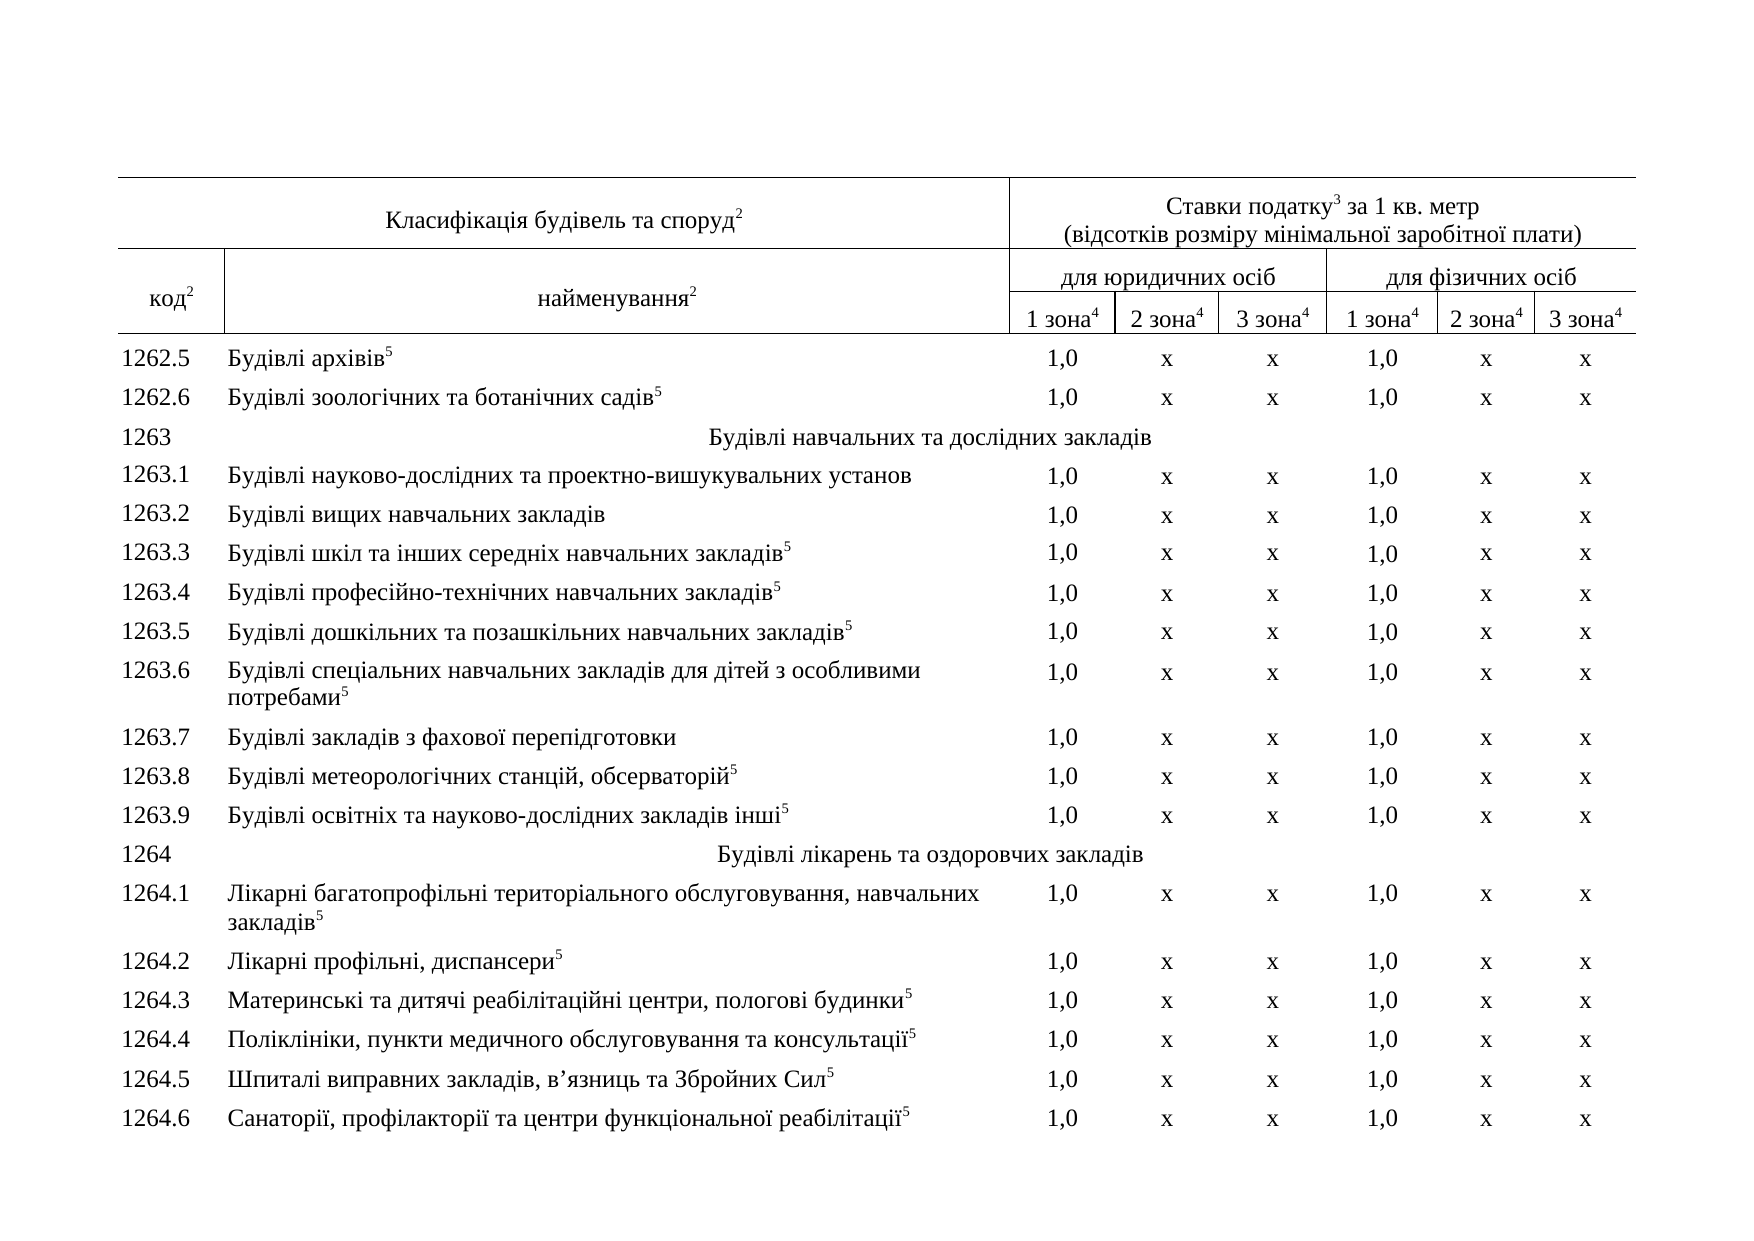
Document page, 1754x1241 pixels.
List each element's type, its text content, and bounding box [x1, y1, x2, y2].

table_cell 2 зона4 [1438, 292, 1534, 333]
table_cell 1263.9 [118, 790, 224, 829]
table_cell 1,0 [1010, 750, 1115, 789]
table_cell Будівлі закладів з фахової перепідготовки [225, 711, 1009, 750]
table_cell х [1438, 607, 1535, 646]
table_cell 1263.6 [118, 646, 224, 711]
table_cell х [1115, 936, 1219, 975]
table_cell х [1115, 975, 1219, 1014]
table_cell 1,0 [1010, 334, 1115, 372]
table_cell х [1115, 450, 1219, 489]
table_cell 1,0 [1327, 1014, 1438, 1053]
table_cell 1,0 [1327, 1093, 1438, 1132]
table_cell Лікарні профільні, диспансери5 [225, 936, 1009, 975]
table_cell 1262.6 [118, 372, 224, 411]
table_cell х [1438, 1014, 1535, 1053]
table_cell х [1535, 1093, 1636, 1132]
table_cell х [1219, 529, 1327, 568]
table_cell 1,0 [1327, 450, 1438, 489]
table_cell 1,0 [1010, 529, 1115, 568]
table_cell Будівлі спеціальних навчальних закладів для дітей з особливими потребами5 [225, 646, 1009, 711]
table_cell Санаторії, профілакторії та центри функціональної реабілітації5 [225, 1093, 1009, 1132]
table_cell х [1438, 529, 1535, 568]
table_cell х [1438, 646, 1535, 711]
table_cell х [1535, 711, 1636, 750]
table_cell Поліклініки, пункти медичного обслуговування та консультації5 [225, 1014, 1009, 1053]
table_cell 1,0 [1327, 975, 1438, 1014]
table_cell х [1115, 1093, 1219, 1132]
table_cell х [1115, 529, 1219, 568]
table_cell 1,0 [1327, 568, 1438, 607]
table_cell х [1535, 490, 1636, 529]
table_cell х [1535, 790, 1636, 829]
table_cell х [1115, 372, 1219, 411]
table_cell х [1535, 1014, 1636, 1053]
table_cell х [1219, 568, 1327, 607]
table_cell 1263.2 [118, 490, 224, 529]
table_cell х [1219, 1053, 1327, 1092]
table_cell х [1115, 607, 1219, 646]
table_cell х [1219, 790, 1327, 829]
table_cell х [1438, 568, 1535, 607]
table_cell Будівлі навчальних та дослідних закладів [225, 411, 1636, 450]
table_cell х [1535, 529, 1636, 568]
table_cell 1263.7 [118, 711, 224, 750]
table_cell 1,0 [1327, 490, 1438, 529]
table_cell 1264.3 [118, 975, 224, 1014]
table_cell х [1219, 711, 1327, 750]
table_cell 1,0 [1327, 711, 1438, 750]
table_cell х [1535, 750, 1636, 789]
table_cell х [1535, 868, 1636, 936]
table_cell х [1535, 646, 1636, 711]
table_cell х [1115, 646, 1219, 711]
table_cell 1,0 [1010, 450, 1115, 489]
table_cell х [1219, 372, 1327, 411]
table_cell х [1438, 490, 1535, 529]
table_cell Будівлі шкіл та інших середніх навчальних закладів5 [225, 529, 1009, 568]
table_cell 1,0 [1327, 868, 1438, 936]
table_cell 1263.3 [118, 529, 224, 568]
table_cell х [1535, 568, 1636, 607]
table_cell Шпиталі виправних закладів, в’язниць та Збройних Сил5 [225, 1053, 1009, 1092]
table_header Класифікація будівель та споруд2 [118, 178, 1009, 248]
table_cell Будівлі дошкільних та позашкільних навчальних закладів5 [225, 607, 1009, 646]
table_cell х [1535, 936, 1636, 975]
table_cell х [1219, 868, 1327, 936]
table_cell х [1115, 568, 1219, 607]
table_cell 1,0 [1010, 975, 1115, 1014]
table_cell х [1438, 936, 1535, 975]
table_cell 1263.1 [118, 450, 224, 489]
table_cell 1,0 [1010, 790, 1115, 829]
table_cell 1,0 [1327, 750, 1438, 789]
table_cell 1,0 [1327, 334, 1438, 372]
table_cell 1263.4 [118, 568, 224, 607]
table_cell Материнські та дитячі реабілітаційні центри, пологові будинки5 [225, 975, 1009, 1014]
table_cell код2 [118, 249, 224, 333]
table_cell 1,0 [1010, 607, 1115, 646]
table_cell 1262.5 [118, 334, 224, 372]
table_cell Будівлі науково-дослідних та проектно-вишукувальних установ [225, 450, 1009, 489]
table_cell 1,0 [1010, 646, 1115, 711]
table_cell Будівлі освітніх та науково-дослідних закладів інші5 [225, 790, 1009, 829]
table_cell х [1115, 790, 1219, 829]
table_header Ставки податку3 за (відсотків розміру мінімальної заробітної плати) [1010, 178, 1636, 248]
table_cell х [1219, 1014, 1327, 1053]
table_cell х [1535, 372, 1636, 411]
table_cell 1,0 [1010, 1093, 1115, 1132]
table_cell 1264.4 [118, 1014, 224, 1053]
table_cell 1,0 [1327, 607, 1438, 646]
table_cell х [1438, 450, 1535, 489]
table_cell 1,0 [1010, 1053, 1115, 1092]
table_cell х [1219, 1093, 1327, 1132]
table_cell х [1115, 868, 1219, 936]
table_cell х [1219, 450, 1327, 489]
table_cell 1263.8 [118, 750, 224, 789]
table_cell Будівлі метеорологічних станцій, обсерваторій5 [225, 750, 1009, 789]
table_cell 1 зона4 [1327, 292, 1437, 333]
table_cell х [1115, 1014, 1219, 1053]
table_cell 3 зона4 [1535, 292, 1636, 333]
table_cell 3 зона4 [1219, 292, 1326, 333]
table_cell х [1438, 711, 1535, 750]
table_cell х [1438, 868, 1535, 936]
table_cell 1,0 [1327, 529, 1438, 568]
table_cell х [1219, 334, 1327, 372]
table_cell 1 зона4 [1010, 292, 1114, 333]
table_cell х [1219, 607, 1327, 646]
table_cell 1,0 [1327, 790, 1438, 829]
table_cell х [1219, 750, 1327, 789]
table_cell х [1535, 1053, 1636, 1092]
table_cell Лікарні багатопрофільні територіального обслуговування, навчальних закладів5 [225, 868, 1009, 936]
table_cell х [1438, 334, 1535, 372]
table_cell 2 зона4 [1116, 292, 1218, 333]
table_cell х [1438, 372, 1535, 411]
table_cell 1,0 [1010, 936, 1115, 975]
table_cell х [1115, 711, 1219, 750]
table_cell 1,0 [1327, 1053, 1438, 1092]
table_cell х [1115, 750, 1219, 789]
table_cell х [1219, 975, 1327, 1014]
table_cell 1263.5 [118, 607, 224, 646]
table_cell 1264 [118, 829, 224, 868]
table_cell 1,0 [1327, 372, 1438, 411]
table_cell 1,0 [1010, 1014, 1115, 1053]
table_cell х [1115, 1053, 1219, 1092]
table_cell Будівлі професійно-технічних навчальних закладів5 [225, 568, 1009, 607]
table_cell Будівлі лікарень та оздоровчих закладів [225, 829, 1636, 868]
table_cell х [1219, 936, 1327, 975]
table_cell 1,0 [1327, 646, 1438, 711]
table_cell найменування2 [225, 249, 1009, 333]
table_cell 1,0 [1010, 490, 1115, 529]
table_cell 1263 [118, 411, 224, 450]
table_cell 1,0 [1010, 568, 1115, 607]
table_cell 1,0 [1010, 868, 1115, 936]
table_cell х [1438, 750, 1535, 789]
table_cell х [1438, 1053, 1535, 1092]
table_cell Будівлі зоологічних та ботанічних садів5 [225, 372, 1009, 411]
table_cell Будівлі вищих навчальних закладів [225, 490, 1009, 529]
table_cell х [1219, 646, 1327, 711]
table_cell х [1438, 790, 1535, 829]
table_cell х [1115, 334, 1219, 372]
table_cell 1,0 [1010, 711, 1115, 750]
table_cell Будівлі архівів5 [225, 334, 1009, 372]
table_cell 1,0 [1327, 936, 1438, 975]
table_cell х [1438, 1093, 1535, 1132]
table_cell х [1535, 450, 1636, 489]
table_cell х [1438, 975, 1535, 1014]
table_cell х [1219, 490, 1327, 529]
table_cell для фізичних осіб [1327, 249, 1636, 291]
table_cell х [1535, 607, 1636, 646]
table_cell 1264.5 [118, 1053, 224, 1092]
table_cell 1,0 [1010, 372, 1115, 411]
table_cell для юридичних осіб [1010, 249, 1326, 291]
table_cell х [1535, 975, 1636, 1014]
table_cell 1264.6 [118, 1093, 224, 1132]
table_cell х [1535, 334, 1636, 372]
table_cell 1264.2 [118, 936, 224, 975]
table_cell х [1115, 490, 1219, 529]
table_cell 1264.1 [118, 868, 224, 936]
